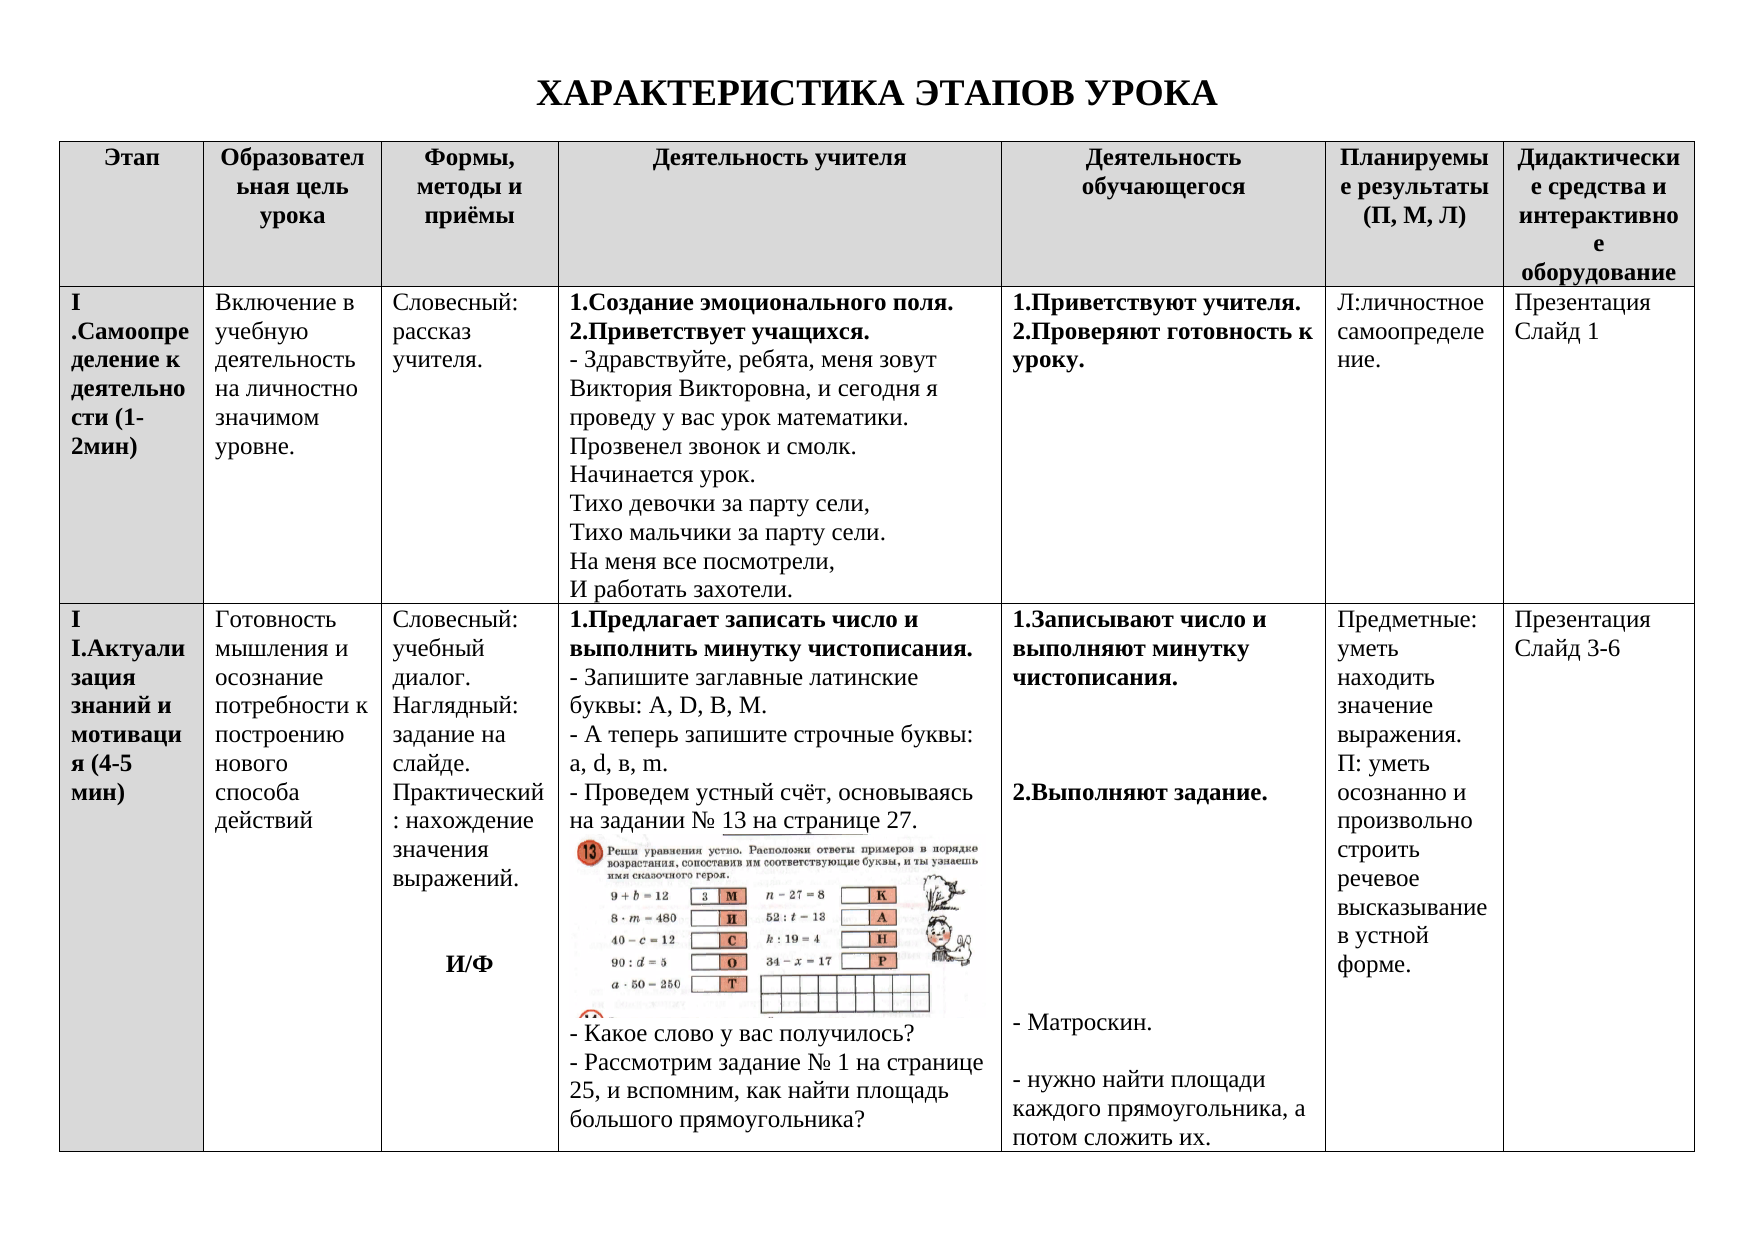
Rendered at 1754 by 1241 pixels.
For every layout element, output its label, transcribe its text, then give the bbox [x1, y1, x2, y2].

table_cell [60, 604, 203, 1151]
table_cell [559, 604, 1001, 1151]
table_header Деятельность учителя [559, 142, 1001, 286]
table_header Этап [60, 142, 203, 286]
table_cell 1.Создание эмоционального поля. 2.Приветствует учащихся. - Здравствуйте, ребята, меня зовут Виктория Викторовна, и сегодня я проведу у вас урок математики. Прозвенел звонок и смолк. Начинается урок. Тихо девочки за парту сели, Тихо мальчики за парту сели. На меня все посмотрели, И работать захотели. [559, 287, 1001, 603]
table_header Формы, методы и приёмы [382, 142, 558, 286]
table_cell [382, 604, 558, 1151]
table_cell Л:личностное самоопределение. [1326, 287, 1503, 603]
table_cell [204, 604, 381, 1151]
table_header Дидактические средства и интерактивное оборудование [1504, 142, 1694, 286]
table_header Планируемые результаты (П, М, Л) [1326, 142, 1503, 286]
table_header Деятельность обучающегося [1002, 142, 1325, 286]
table_cell 1.Приветствуют учителя. 2.Проверяют готовность к уроку. [1002, 287, 1325, 603]
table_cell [1504, 604, 1694, 1151]
table_cell Словесный: рассказ учителя. [382, 287, 558, 603]
table_header Образовательная цель урока [204, 142, 381, 286]
table_cell Презентация Слайд 1 [1504, 287, 1694, 603]
table_cell I.Самоопределение к деятельности (1-2мин) [60, 287, 203, 603]
text ХАРАКТЕРИСТИКА ЭТАПОВ УРОКА [71, 71, 1683, 114]
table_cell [1002, 604, 1325, 1151]
picture [569, 834, 987, 1018]
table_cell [1326, 604, 1503, 1151]
table_cell Включение в учебную деятельность на личностно значимом уровне. [204, 287, 381, 603]
